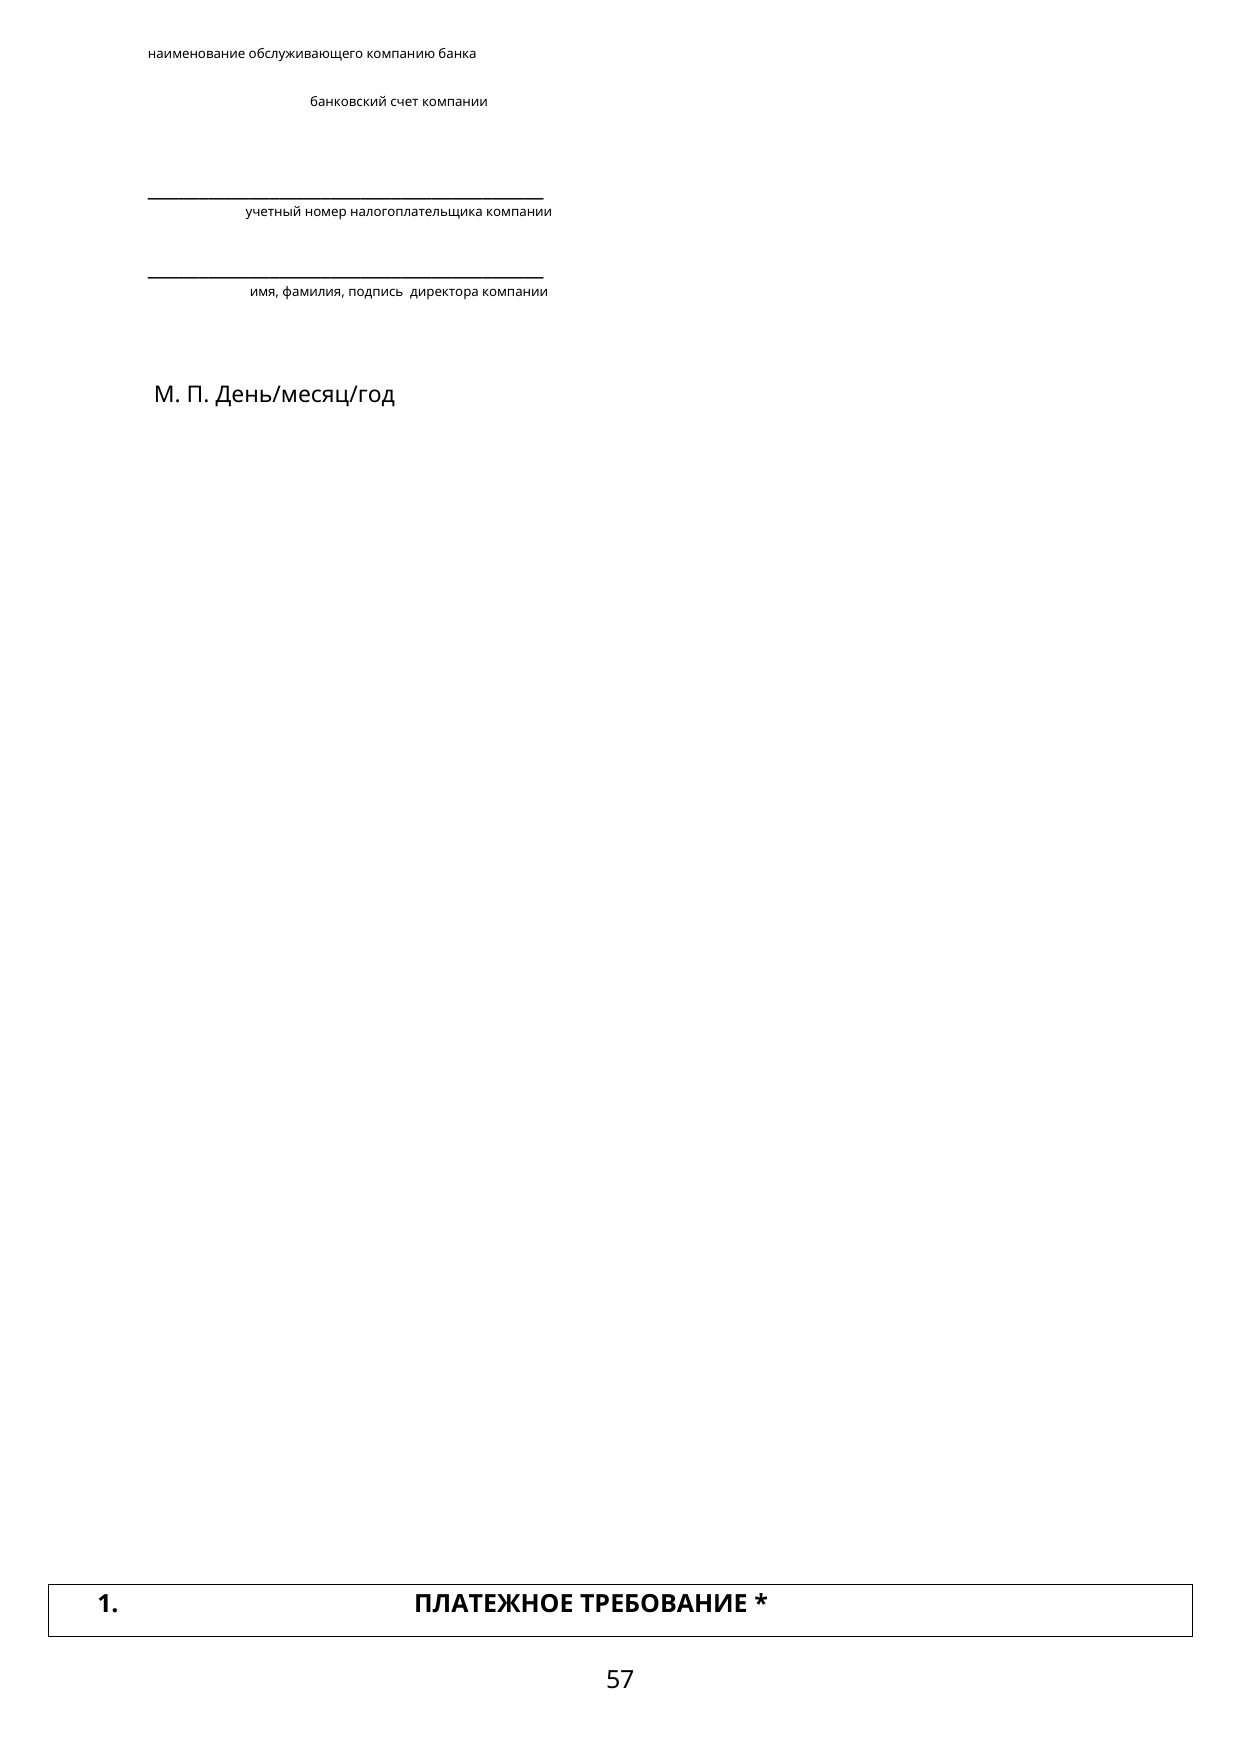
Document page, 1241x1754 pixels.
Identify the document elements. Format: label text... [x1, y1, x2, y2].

text М. П. День/месяц/год [148, 378, 1092, 409]
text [148, 171, 1092, 203]
text _______________________________________ [148, 251, 1092, 282]
table_header 1. ПЛАТЕЖНОЕ ТРЕБОВАНИЕ * [49, 1585, 1192, 1636]
text имя, фамилия, подпись директора компании [148, 282, 650, 313]
text банковский счет компании [148, 92, 650, 123]
text наименование обслуживающего компанию банка [148, 44, 1092, 76]
text учетный номер налогоплательщика компании [148, 203, 650, 234]
